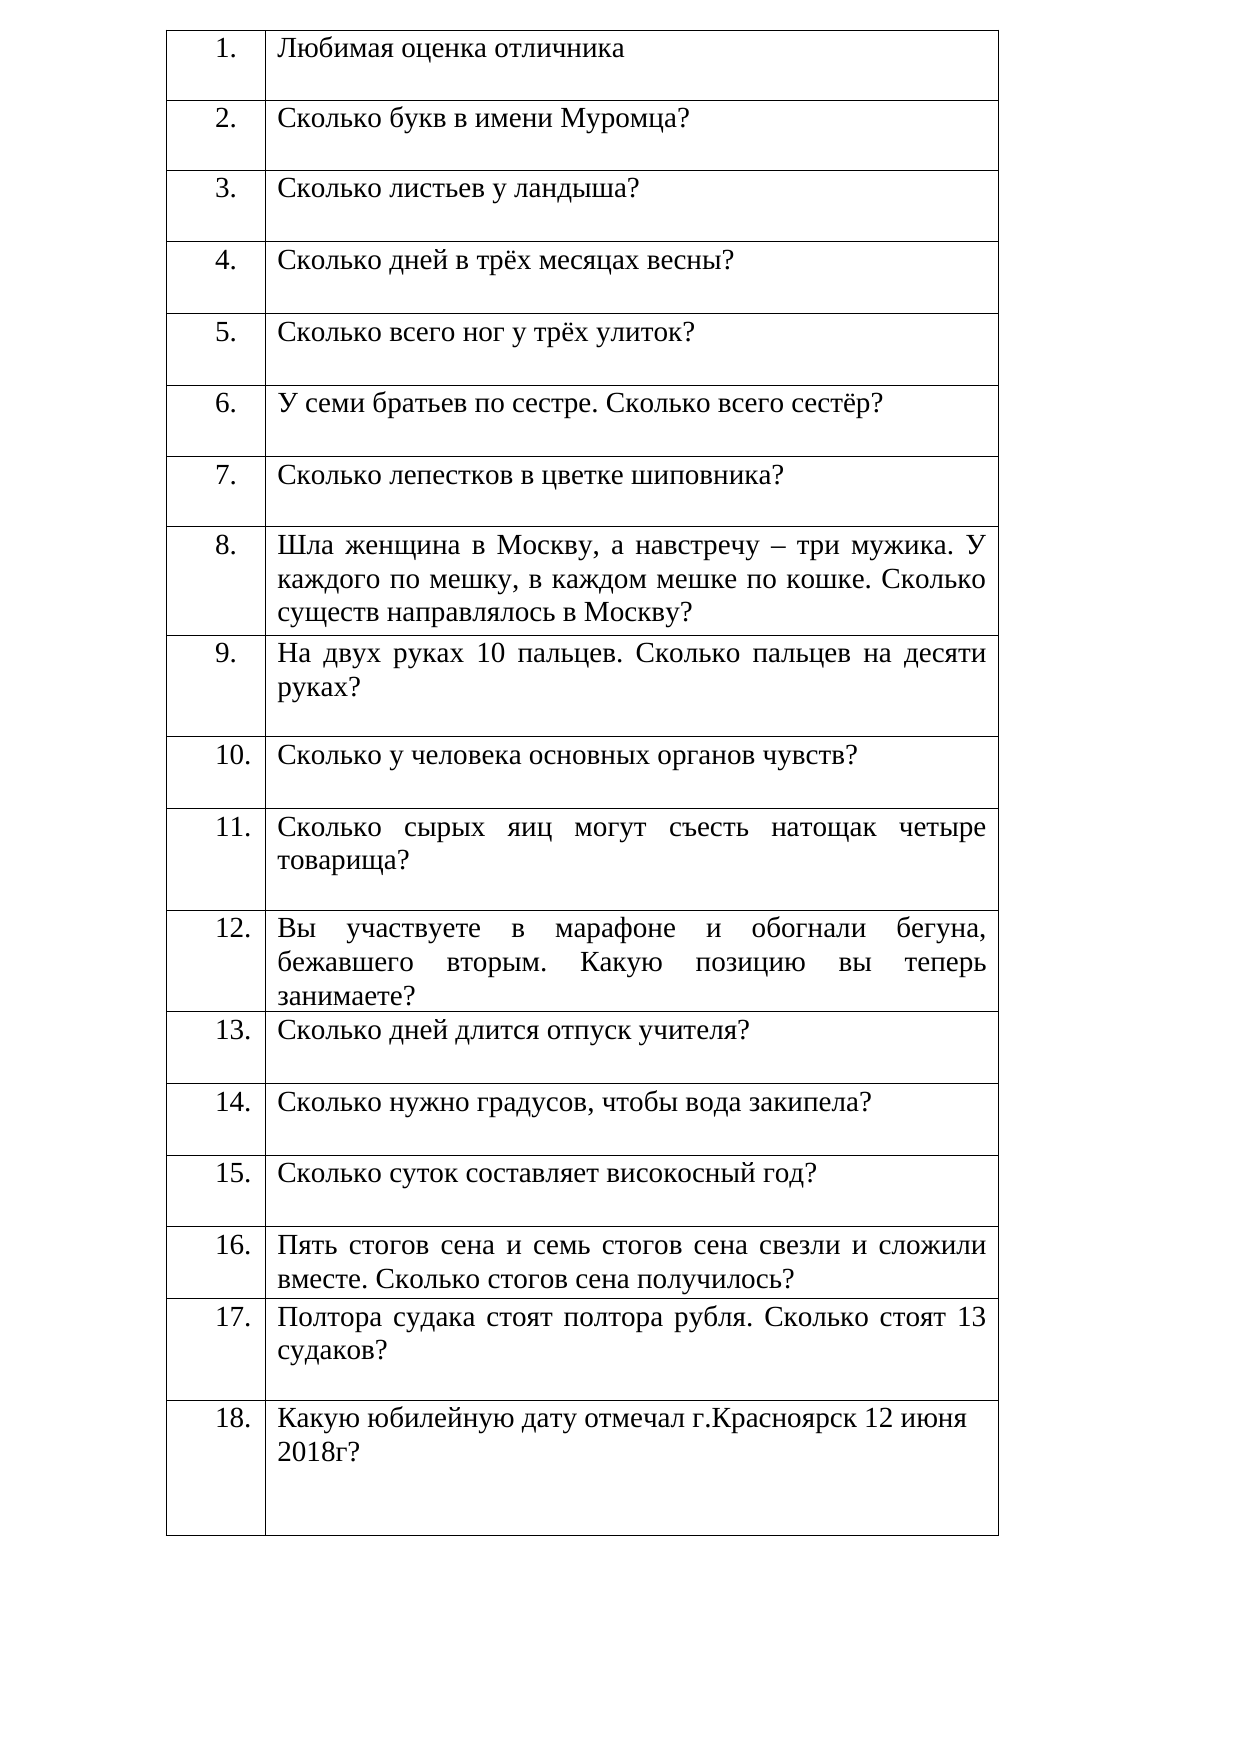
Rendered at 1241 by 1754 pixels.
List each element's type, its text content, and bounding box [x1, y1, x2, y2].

table_cell [167, 171, 265, 241]
table_cell [167, 1156, 265, 1226]
table_cell Сколько листьев у ландыша? [266, 171, 998, 241]
table_cell [167, 527, 265, 634]
table_cell На двух руках 10 пальцев. Сколько пальцев на десяти руках? [266, 636, 998, 736]
table_cell Сколько у человека основных органов чувств? [266, 737, 998, 808]
table_cell Какую юбилейную дату отмечал г.Красноярск 12 июня 2018г? [266, 1401, 998, 1535]
table_cell [167, 314, 265, 384]
table_cell Пять стогов сена и семь стогов сена свезли и сложили вместе. Сколько стогов сена получилось? [266, 1227, 998, 1298]
table_cell [167, 1299, 265, 1399]
table_cell [167, 386, 265, 456]
table_cell Сколько суток составляет високосный год? [266, 1156, 998, 1226]
table_cell [167, 1227, 265, 1298]
table_header [167, 31, 265, 99]
table_cell Полтора судака стоят полтора рубля. Сколько стоят 13 судаков? [266, 1299, 998, 1399]
table_cell Сколько лепестков в цветке шиповника? [266, 457, 998, 526]
table_cell Сколько всего ног у трёх улиток? [266, 314, 998, 384]
table_cell [167, 1084, 265, 1154]
table_cell Вы участвуете в марафоне и обогнали бегуна, бежавшего вторым. Какую позицию вы теперь занимаете? [266, 911, 998, 1011]
table_cell [167, 1401, 265, 1535]
table_cell [167, 457, 265, 526]
table_cell Сколько сырых яиц могут съесть натощак четыре товарища? [266, 809, 998, 909]
table_cell [167, 737, 265, 808]
table_cell [167, 1012, 265, 1083]
table_cell [167, 809, 265, 909]
table_cell У семи братьев по сестре. Сколько всего сестёр? [266, 386, 998, 456]
table_cell [167, 242, 265, 313]
table_cell [167, 911, 265, 1011]
table_cell Сколько нужно градусов, чтобы вода закипела? [266, 1084, 998, 1154]
table_cell [167, 101, 265, 169]
table_cell Шла женщина в Москву, а навстречу – три мужика. У каждого по мешку, в каждом мешке по кошке. Сколько существ направлялось в Москву? [266, 527, 998, 634]
table_cell [167, 636, 265, 736]
table_cell Сколько дней в трёх месяцах весны? [266, 242, 998, 313]
table_cell Сколько дней длится отпуск учителя? [266, 1012, 998, 1083]
table_header Любимая оценка отличника [266, 31, 998, 99]
table_cell Сколько букв в имени Муромца? [266, 101, 998, 169]
